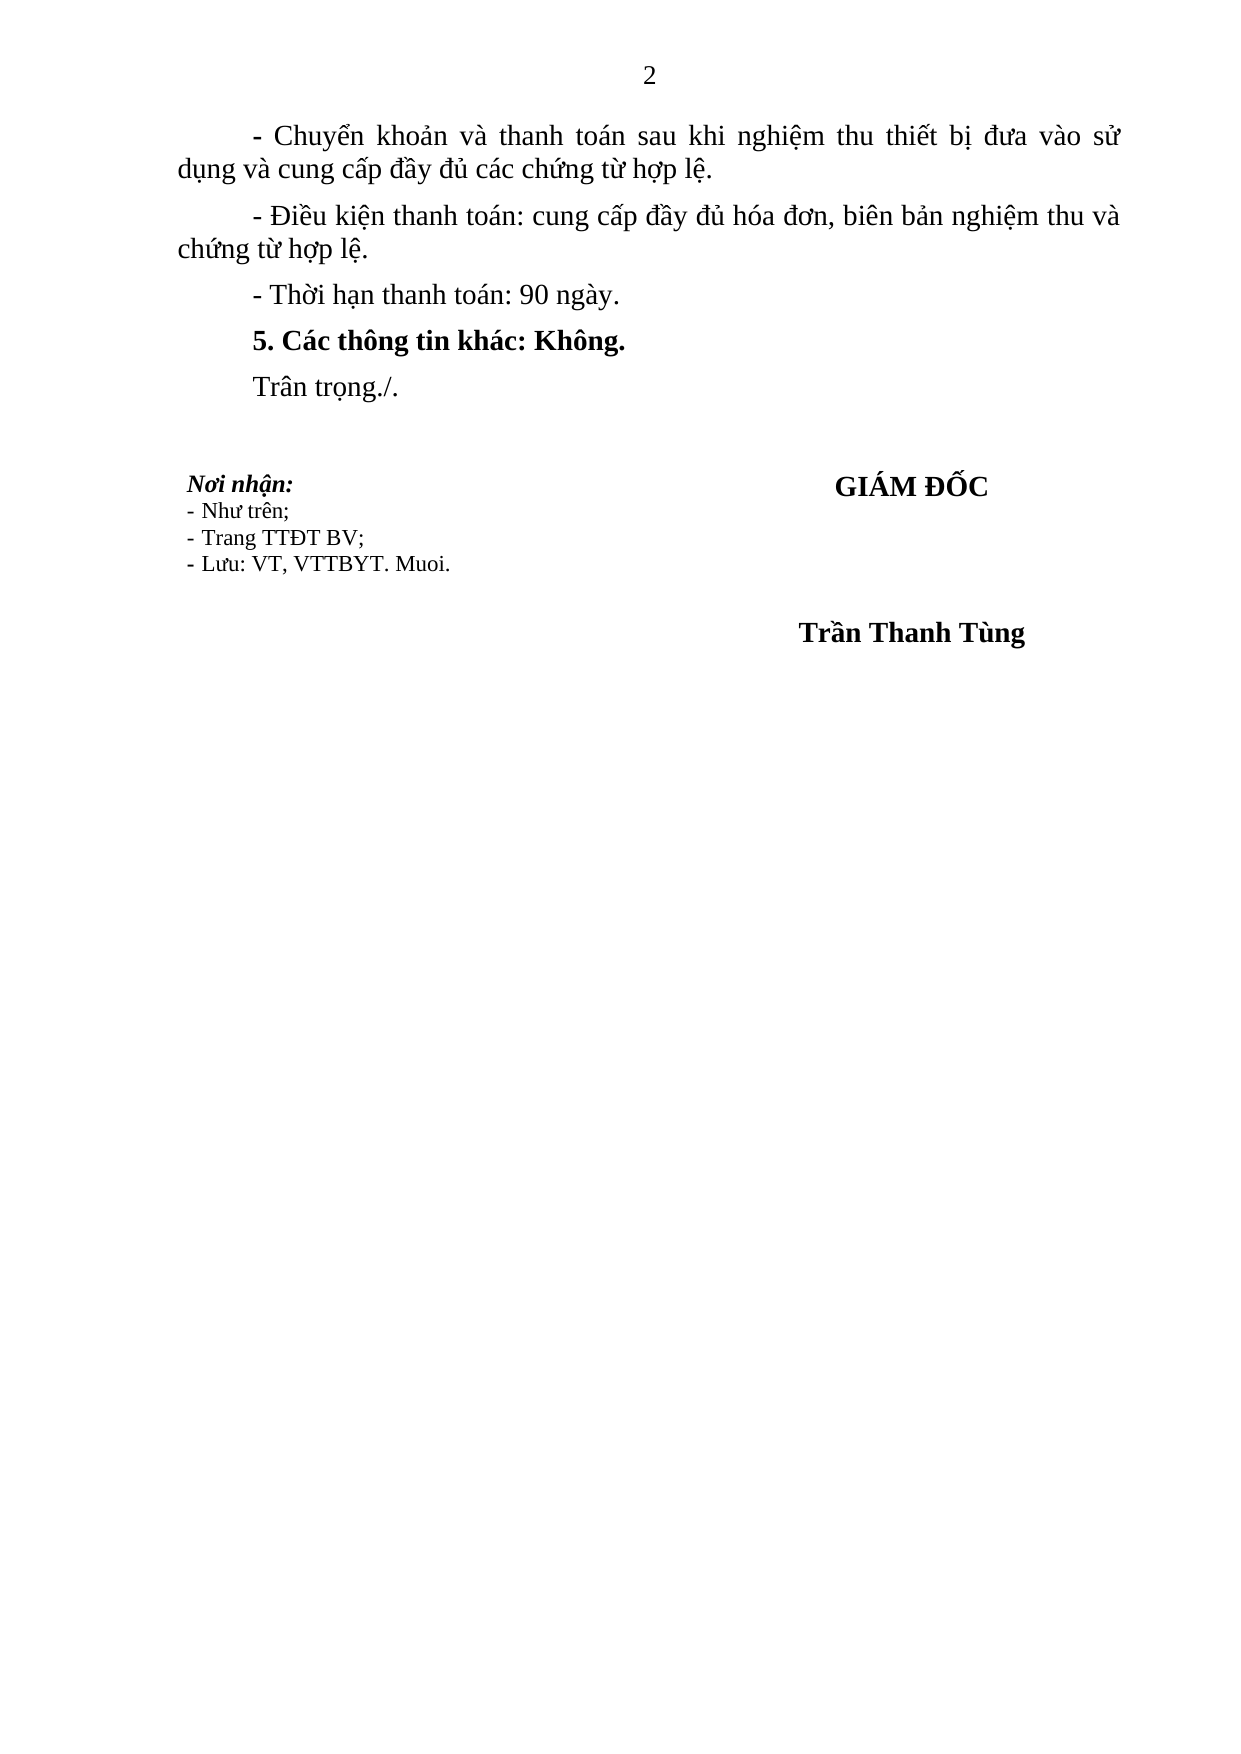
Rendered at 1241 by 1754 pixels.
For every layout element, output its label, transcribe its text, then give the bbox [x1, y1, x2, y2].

text - Điều kiện thanh toán: cung cấp đầy đủ hóa đơn, biên bản nghiệm thu và chứng từ hợp lệ. [177, 198, 1122, 265]
text - Chuyển khoản và thanh toán sau khi nghiệm thu thiết bị đưa vào sử dụng và cung cấp đầy đủ các chứng từ hợp lệ. [177, 118, 1122, 185]
text - Thời hạn thanh toán: 90 ngày. [177, 277, 1122, 311]
text Trân trọng./. [177, 369, 1122, 403]
table_header GIÁM ĐỐC Trần Thanh Tùng [656, 469, 1124, 648]
table_header Nơi nhận: Như trên; Trang TTĐT BV; Lưu: VT, VTTBYT. Muoi. [175, 469, 656, 648]
text 5. Các thông tin khác: Không. [177, 323, 1122, 357]
